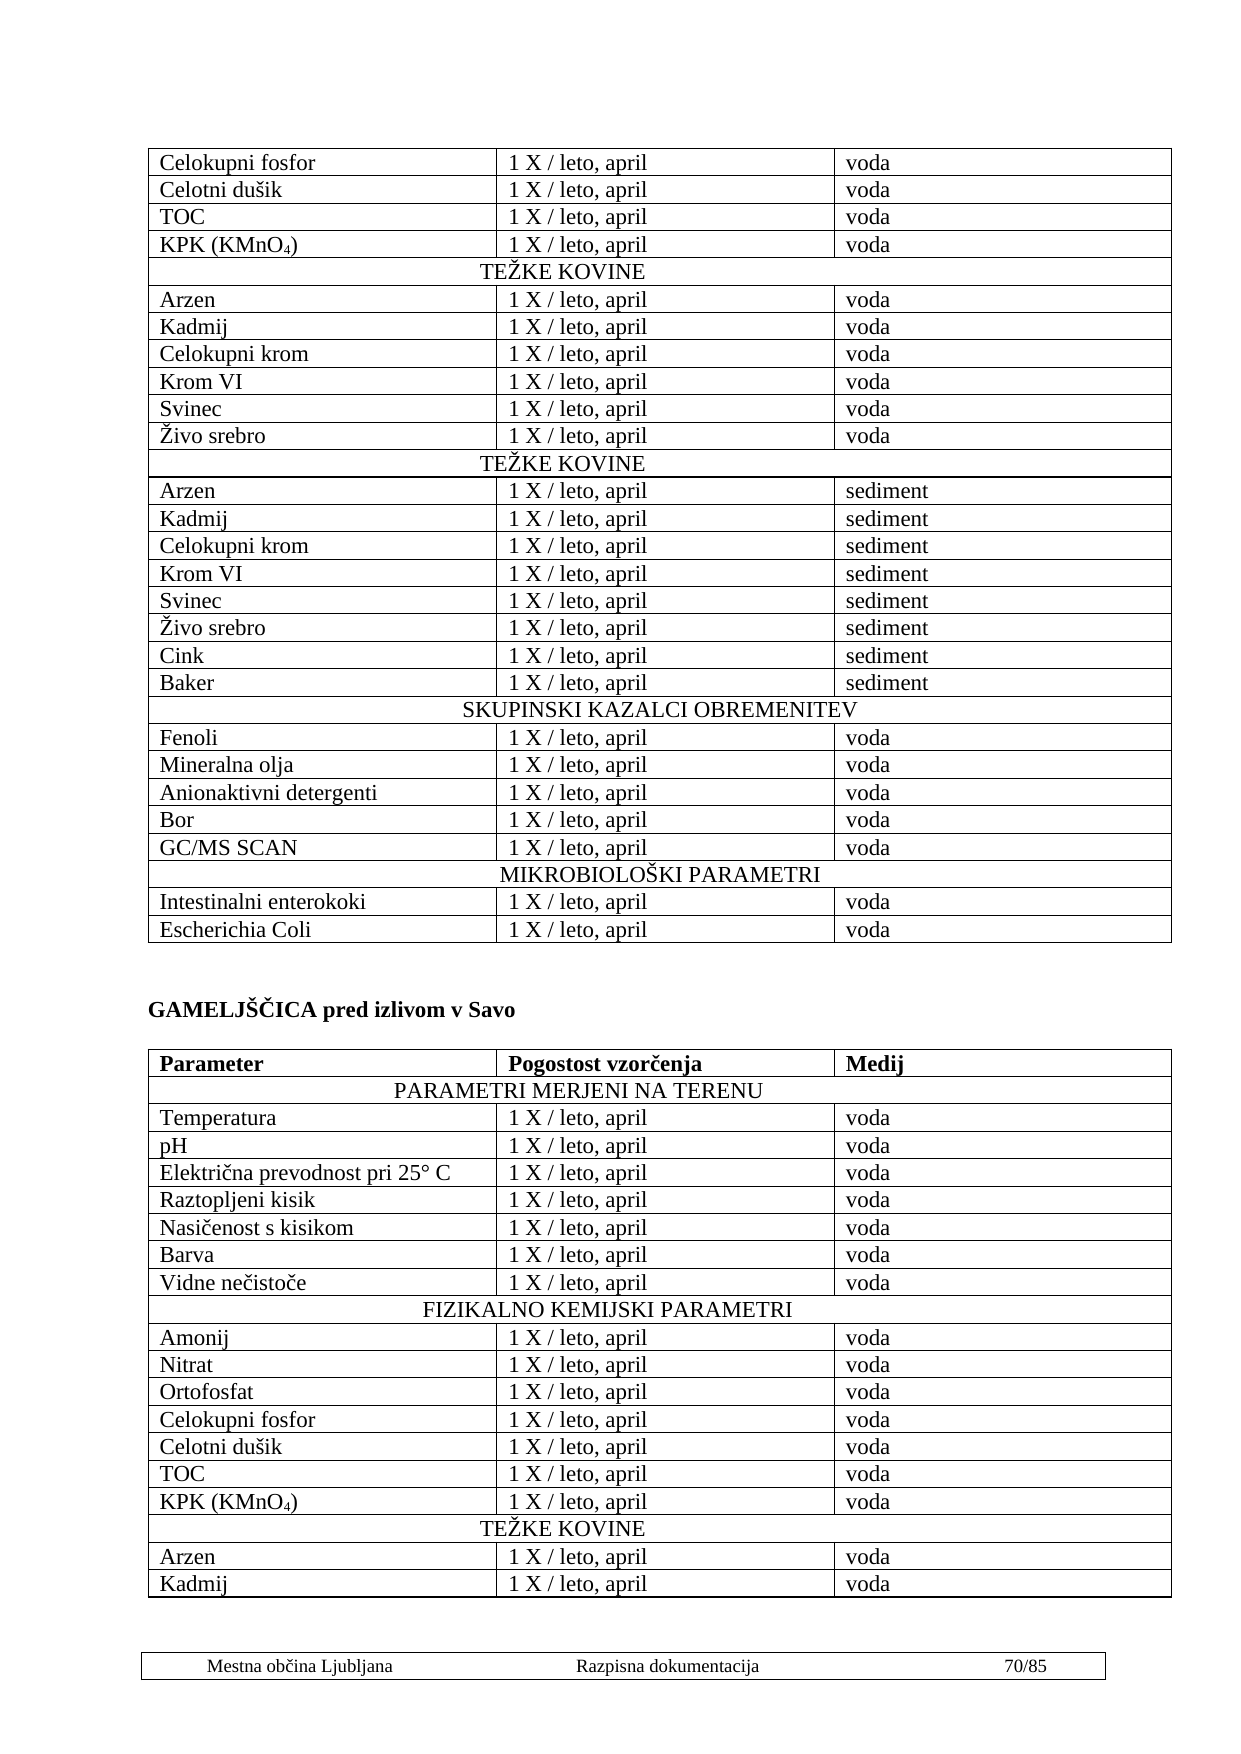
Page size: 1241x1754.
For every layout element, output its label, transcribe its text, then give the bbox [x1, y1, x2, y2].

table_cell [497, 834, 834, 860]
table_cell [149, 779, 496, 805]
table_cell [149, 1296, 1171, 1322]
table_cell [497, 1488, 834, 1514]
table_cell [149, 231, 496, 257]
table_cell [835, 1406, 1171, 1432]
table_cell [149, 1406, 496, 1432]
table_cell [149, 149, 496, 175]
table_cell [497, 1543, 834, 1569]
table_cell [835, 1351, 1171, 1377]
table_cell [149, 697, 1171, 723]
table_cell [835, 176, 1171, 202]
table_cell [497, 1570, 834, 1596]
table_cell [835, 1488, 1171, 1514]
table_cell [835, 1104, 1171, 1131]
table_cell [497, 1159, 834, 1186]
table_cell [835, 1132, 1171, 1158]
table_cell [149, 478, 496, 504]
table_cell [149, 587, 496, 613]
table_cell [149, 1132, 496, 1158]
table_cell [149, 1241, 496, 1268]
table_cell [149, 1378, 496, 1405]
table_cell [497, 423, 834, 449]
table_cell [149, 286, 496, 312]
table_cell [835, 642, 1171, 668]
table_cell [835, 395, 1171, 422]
text GAMELJŠČICA pred izlivom v Savo [148, 996, 1093, 1022]
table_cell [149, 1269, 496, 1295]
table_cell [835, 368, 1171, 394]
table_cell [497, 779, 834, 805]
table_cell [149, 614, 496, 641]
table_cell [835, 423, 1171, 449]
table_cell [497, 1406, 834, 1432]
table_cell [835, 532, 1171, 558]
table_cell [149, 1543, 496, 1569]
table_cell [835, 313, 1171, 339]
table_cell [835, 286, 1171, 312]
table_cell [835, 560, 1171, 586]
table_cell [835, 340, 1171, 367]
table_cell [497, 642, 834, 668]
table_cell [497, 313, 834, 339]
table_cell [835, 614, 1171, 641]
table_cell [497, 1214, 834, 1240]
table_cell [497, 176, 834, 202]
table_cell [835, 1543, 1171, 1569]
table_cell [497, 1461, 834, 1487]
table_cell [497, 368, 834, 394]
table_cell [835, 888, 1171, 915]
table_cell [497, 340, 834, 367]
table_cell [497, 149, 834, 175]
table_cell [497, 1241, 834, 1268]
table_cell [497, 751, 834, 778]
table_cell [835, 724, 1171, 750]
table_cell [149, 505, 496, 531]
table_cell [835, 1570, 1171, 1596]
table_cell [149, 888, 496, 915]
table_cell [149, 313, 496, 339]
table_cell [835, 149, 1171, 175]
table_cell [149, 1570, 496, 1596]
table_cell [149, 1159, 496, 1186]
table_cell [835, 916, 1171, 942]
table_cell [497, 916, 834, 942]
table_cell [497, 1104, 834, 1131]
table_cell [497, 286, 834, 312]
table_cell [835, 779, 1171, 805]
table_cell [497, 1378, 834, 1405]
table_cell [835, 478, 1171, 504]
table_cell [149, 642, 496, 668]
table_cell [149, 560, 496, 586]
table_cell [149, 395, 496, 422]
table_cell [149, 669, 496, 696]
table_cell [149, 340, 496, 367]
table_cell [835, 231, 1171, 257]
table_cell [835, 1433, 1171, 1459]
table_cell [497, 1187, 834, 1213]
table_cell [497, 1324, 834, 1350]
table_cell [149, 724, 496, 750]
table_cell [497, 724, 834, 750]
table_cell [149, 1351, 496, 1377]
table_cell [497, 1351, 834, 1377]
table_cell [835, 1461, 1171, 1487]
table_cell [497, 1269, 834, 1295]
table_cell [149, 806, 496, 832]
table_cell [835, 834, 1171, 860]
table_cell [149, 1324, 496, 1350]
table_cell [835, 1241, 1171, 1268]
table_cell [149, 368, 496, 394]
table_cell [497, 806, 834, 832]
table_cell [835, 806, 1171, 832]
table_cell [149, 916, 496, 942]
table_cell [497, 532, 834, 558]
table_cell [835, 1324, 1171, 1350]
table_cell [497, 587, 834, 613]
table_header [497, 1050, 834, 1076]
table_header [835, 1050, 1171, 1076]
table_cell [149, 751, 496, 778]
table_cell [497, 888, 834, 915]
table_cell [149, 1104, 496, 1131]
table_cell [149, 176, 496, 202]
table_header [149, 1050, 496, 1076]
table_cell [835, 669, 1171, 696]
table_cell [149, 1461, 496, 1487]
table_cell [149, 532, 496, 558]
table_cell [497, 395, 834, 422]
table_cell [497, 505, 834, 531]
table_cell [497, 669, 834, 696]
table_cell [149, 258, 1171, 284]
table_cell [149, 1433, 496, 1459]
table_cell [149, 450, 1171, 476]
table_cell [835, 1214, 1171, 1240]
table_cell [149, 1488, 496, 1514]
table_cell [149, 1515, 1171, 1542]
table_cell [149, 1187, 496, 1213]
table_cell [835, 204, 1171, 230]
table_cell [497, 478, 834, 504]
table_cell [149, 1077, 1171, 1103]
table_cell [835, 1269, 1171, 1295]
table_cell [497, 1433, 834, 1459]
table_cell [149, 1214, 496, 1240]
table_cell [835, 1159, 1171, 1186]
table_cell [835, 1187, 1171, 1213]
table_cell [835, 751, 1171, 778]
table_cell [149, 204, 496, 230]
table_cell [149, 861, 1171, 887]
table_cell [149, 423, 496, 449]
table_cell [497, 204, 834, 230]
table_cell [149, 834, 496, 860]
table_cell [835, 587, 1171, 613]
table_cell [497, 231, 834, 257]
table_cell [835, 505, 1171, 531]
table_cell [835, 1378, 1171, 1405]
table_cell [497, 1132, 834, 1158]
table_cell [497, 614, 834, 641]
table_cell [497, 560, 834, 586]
